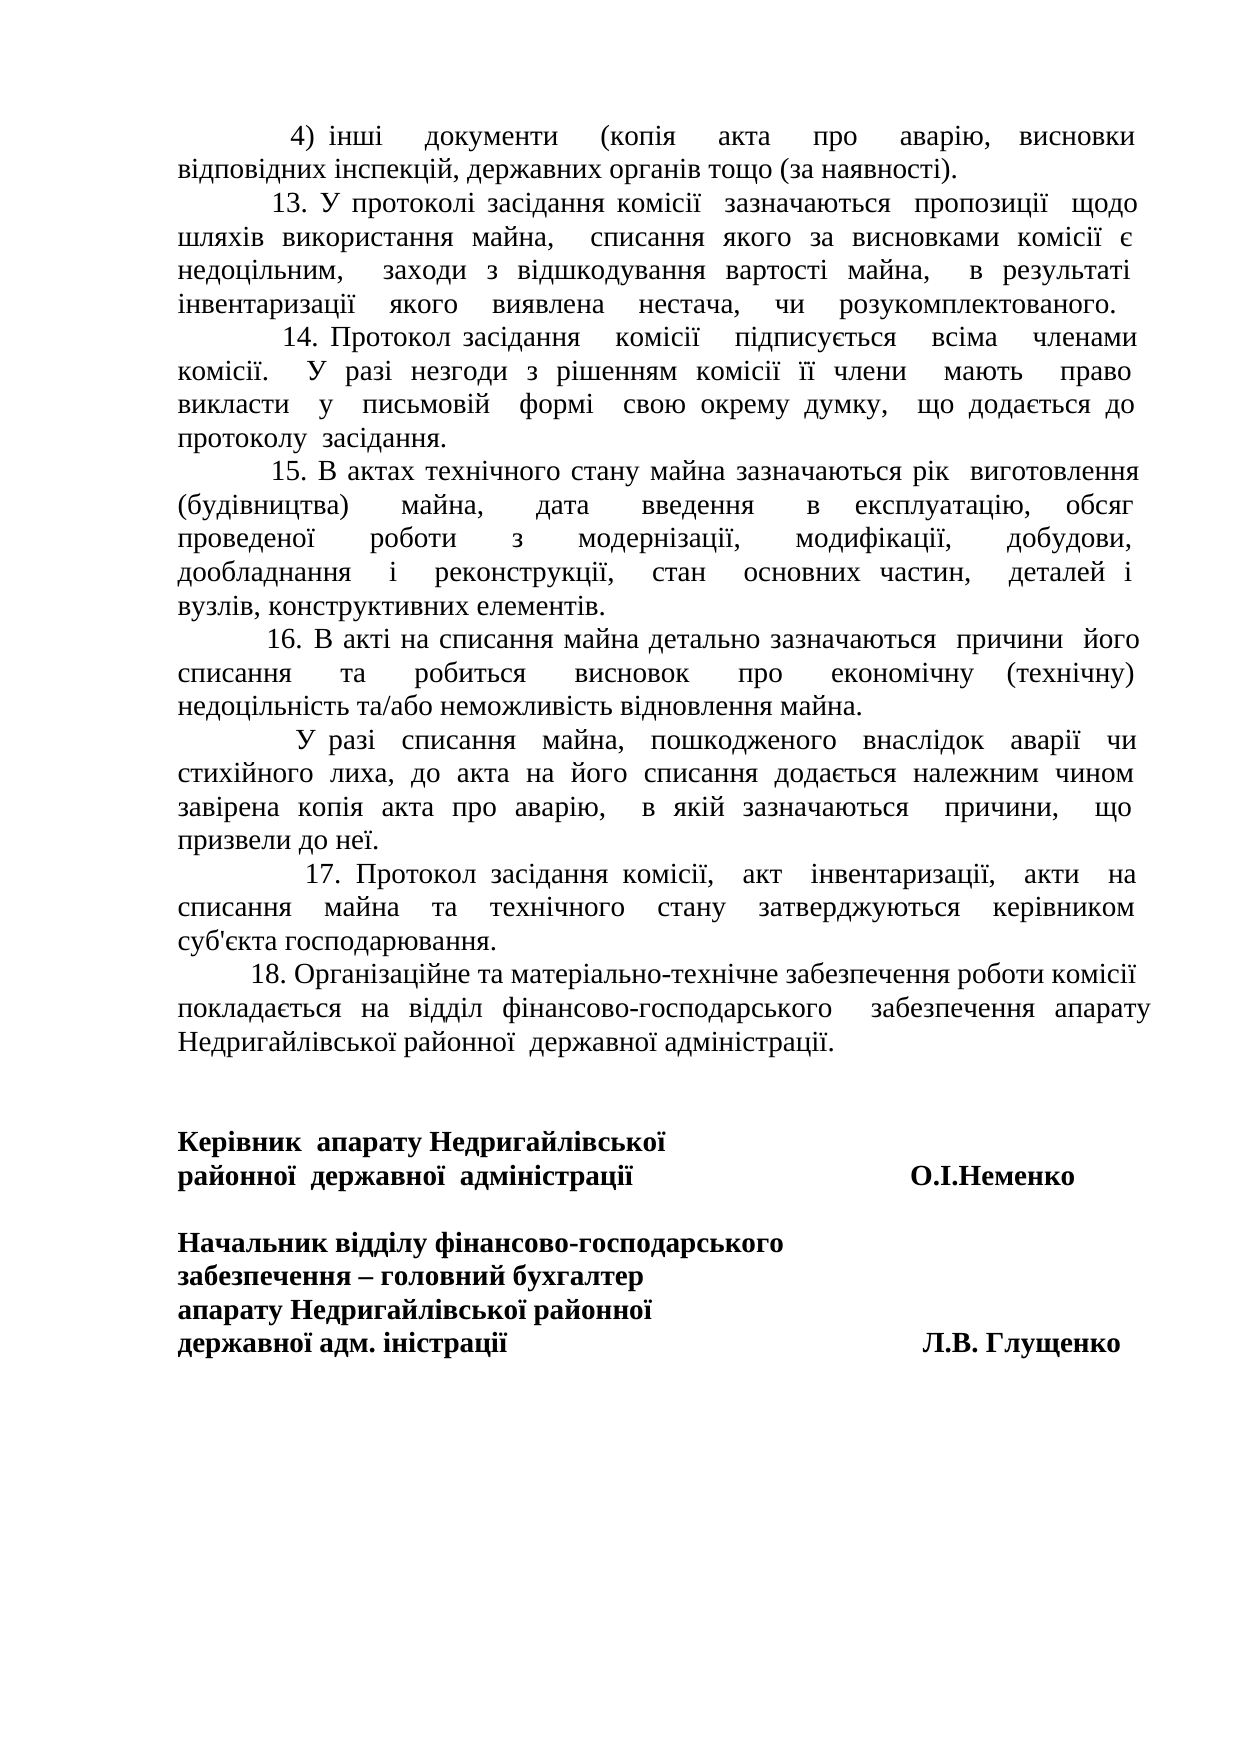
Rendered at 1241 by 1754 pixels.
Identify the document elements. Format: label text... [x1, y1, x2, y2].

text 18. Організаційне та матеріально-технічне забезпечення роботи комісії [177, 957, 1152, 990]
text забезпечення – головний бухгалтер [177, 1258, 1152, 1292]
text 13. У протоколі засідання комісії зазначаються пропозиції щодо шляхів використання майна, списання якого за висновками комісії є недоцільним, заходи з відшкодування вартості майна, в результаті інвентаризації якого виявлена нестача, чи розукомплектованого. 14. Протокол засідання комісії підписується всіма членами комісії. У разі незгоди з рішенням комісії її члени мають право викласти у письмовій формі свою окрему думку, що додається до протоколу засідання. [177, 185, 1152, 453]
text Начальник відділу фінансово-господарського [177, 1225, 1152, 1258]
text покладається на відділ фінансово-господарського забезпечення апарату Недригайлівської районної державної адміністрації. [177, 990, 1152, 1057]
text апарату Недригайлівської районної [177, 1292, 1152, 1326]
text 16. В акті на списання майна детально зазначаються причини його списання та робиться висновок про економічну (технічну) недоцільність та/або неможливість відновлення майна. [177, 621, 1152, 722]
text 15. В актах технічного стану майна зазначаються рік виготовлення (будівництва) майна, дата введення в експлуатацію, обсяг проведеної роботи з модернізації, модифікації, добудови, дообладнання і реконструкції, стан основних частин, деталей і вузлів, конструктивних елементів. [177, 453, 1152, 621]
text У разі списання майна, пошкодженого внаслідок аварії чи стихійного лиха, до акта на його списання додається належним чином завірена копія акта про аварію, в якій зазначаються причини, що призвели до неї. [177, 722, 1152, 856]
text 17. Протокол засідання комісії, акт інвентаризації, акти на списання майна та технічного стану затверджуються керівником суб'єкта господарювання. [177, 856, 1152, 957]
text 4) інші документи (копія акта про аварію, висновки відповідних інспекцій, державних органів тощо (за наявності). [177, 118, 1152, 185]
text державної адм. іністрації Л.В. Глущенко [177, 1326, 1152, 1359]
text районної державної адміністрації О.І.Неменко [177, 1158, 1152, 1191]
text Керівник апарату Недригайлівської [177, 1124, 1152, 1158]
